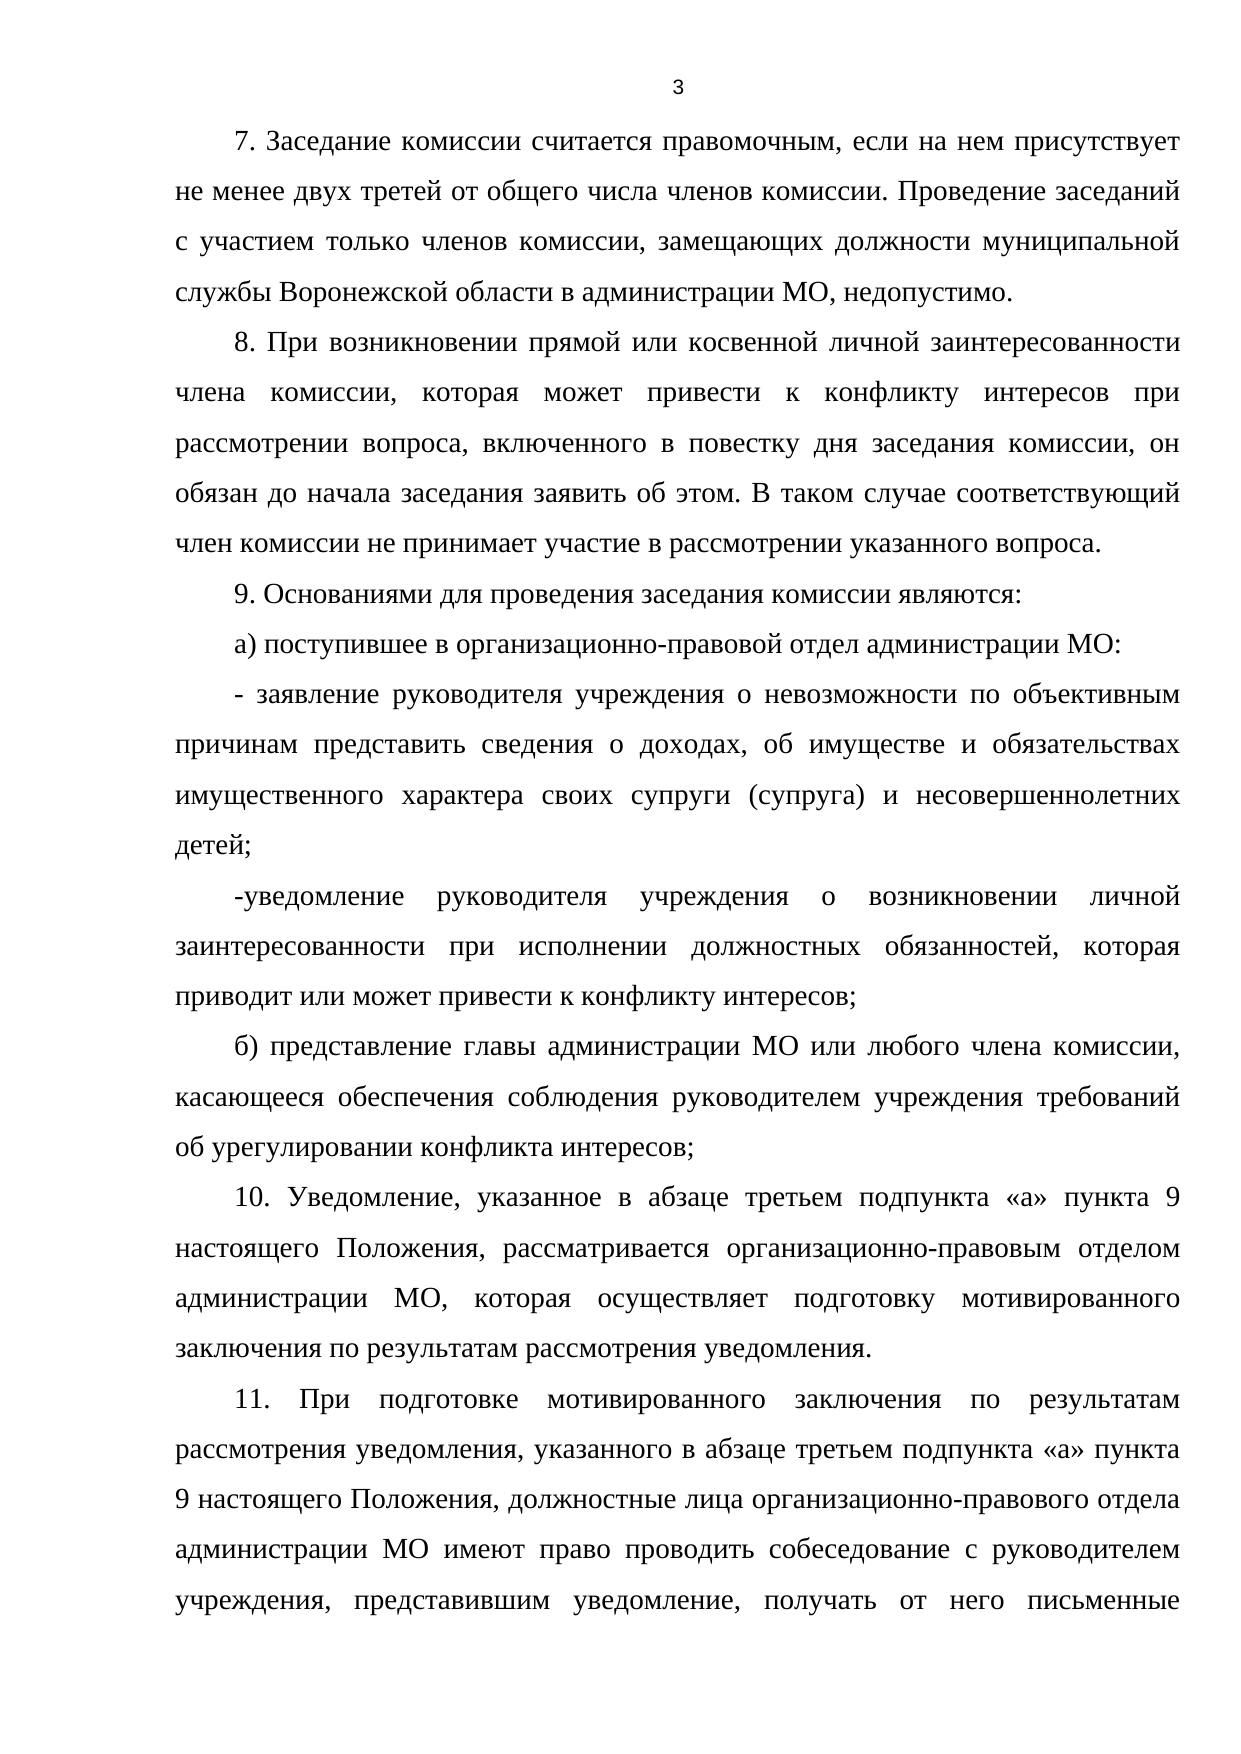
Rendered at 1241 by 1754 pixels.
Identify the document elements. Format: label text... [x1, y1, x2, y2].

text 7. Заседание комиссии считается правомочным, если на нем присутствует не менее двух третей от общего числа членов комиссии. Проведение заседаний с участием только членов комиссии, замещающих должности муниципальной службы Воронежской области в администрации МО, недопустимо. [175, 123, 1181, 307]
text 10. Уведомление, указанное в абзаце третьем подпункта «а» пункта 9 настоящего Положения, рассматривается организационно-правовым отделом администрации МО, которая осуществляет подготовку мотивированного заключения по результатам рассмотрения уведомления. [175, 1179, 1181, 1364]
text а) поступившее в организационно-правовой отдел администрации МО: [175, 626, 1181, 659]
text -уведомление руководителя учреждения о возникновении личной заинтересованности при исполнении должностных обязанностей, которая приводит или может привести к конфликту интересов; [175, 878, 1181, 1012]
text б) представление главы администрации МО или любого члена комиссии, касающееся обеспечения соблюдения руководителем учреждения требований об урегулировании конфликта интересов; [175, 1028, 1181, 1163]
text 8. При возникновении прямой или косвенной личной заинтересованности члена комиссии, которая может привести к конфликту интересов при рассмотрении вопроса, включенного в повестку дня заседания комиссии, он обязан до начала заседания заявить об этом. В таком случае соответствующий член комиссии не принимает участие в рассмотрении указанного вопроса. [175, 324, 1181, 559]
text - заявление руководителя учреждения о невозможности по объективным причинам представить сведения о доходах, об имуществе и обязательствах имущественного характера своих супруги (супруга) и несовершеннолетних детей; [175, 676, 1181, 861]
text 9. Основаниями для проведения заседания комиссии являются: [175, 576, 1181, 609]
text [175, 1381, 1181, 1616]
